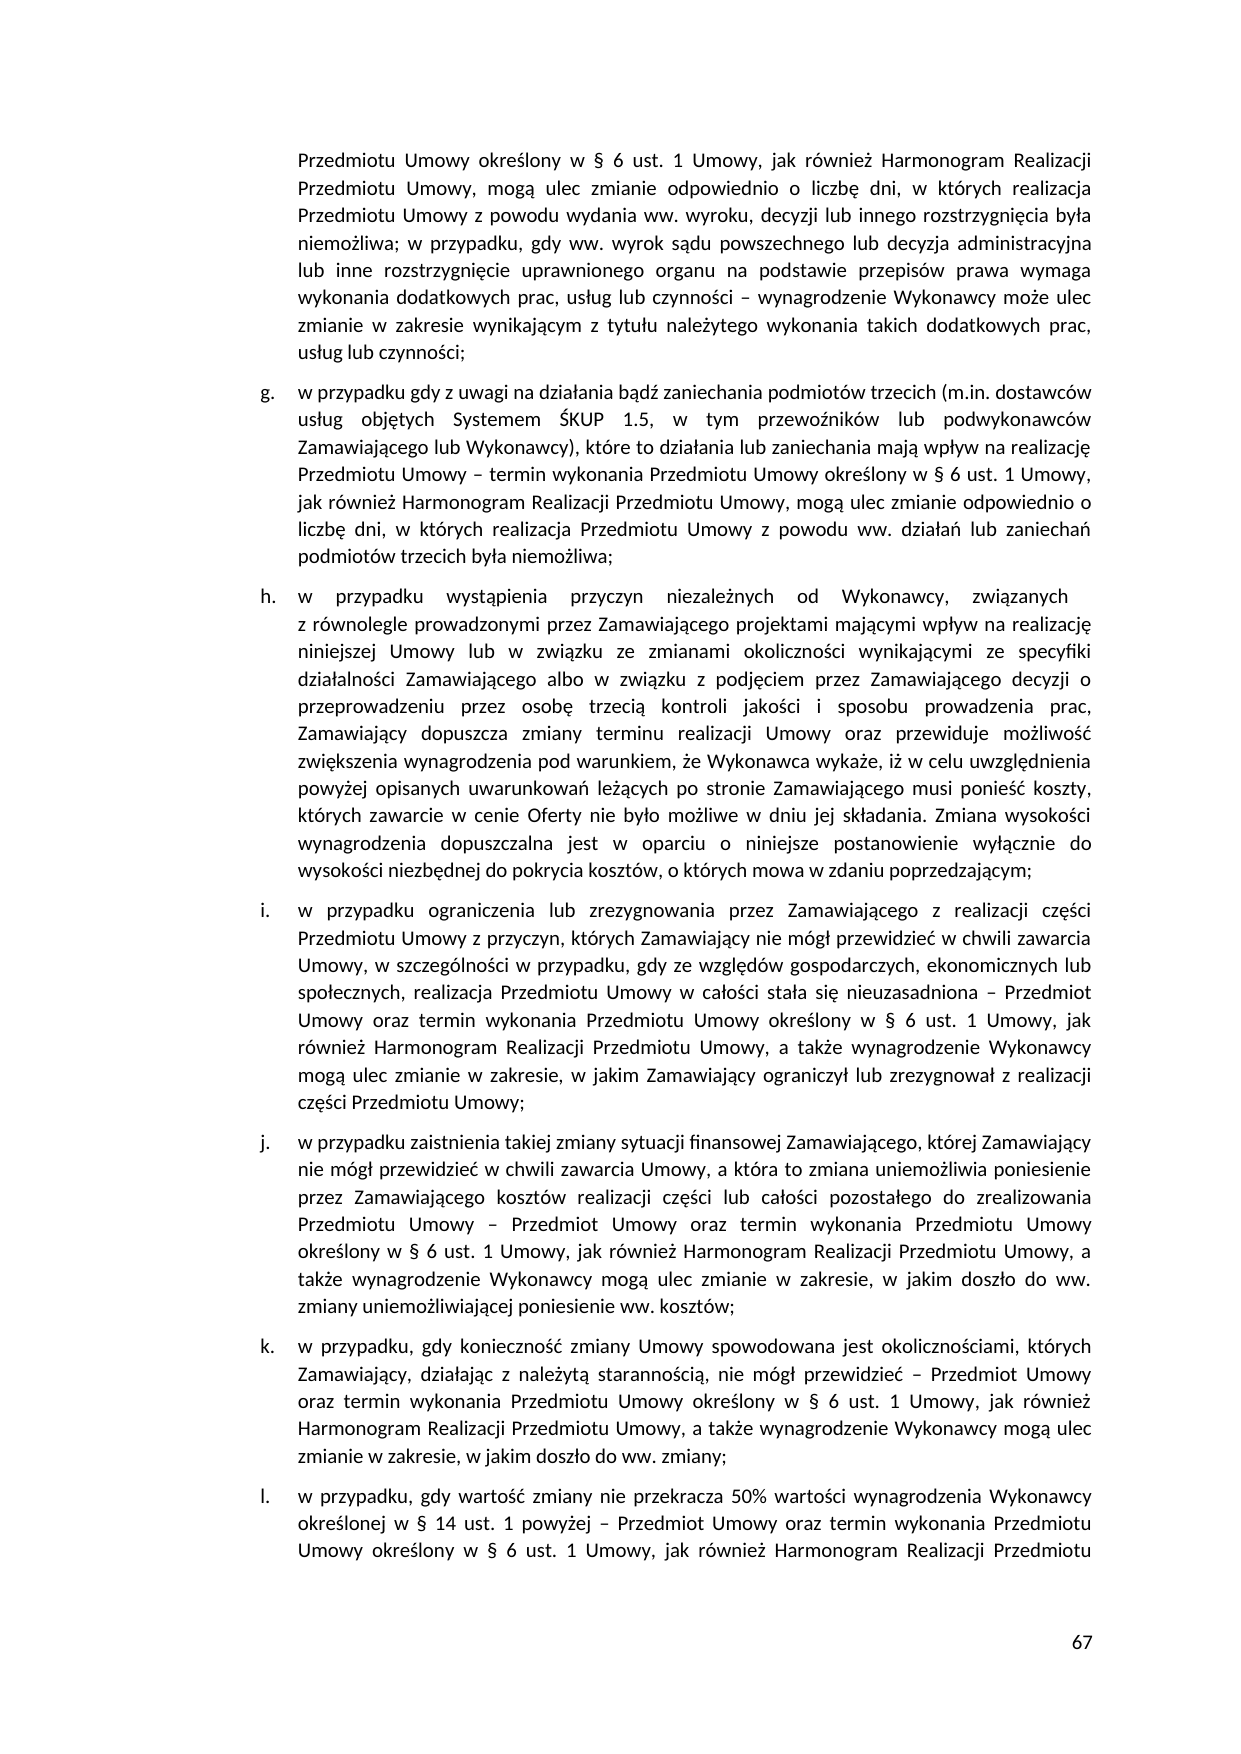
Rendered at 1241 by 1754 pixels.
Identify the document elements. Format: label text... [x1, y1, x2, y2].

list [260, 148, 1093, 365]
list w przypadku wystąpienia przyczyn niezależnych od Wykonawcy, związanych z równolegle prowadzonymi przez Zamawiającego projektami mającymi wpływ na realizację niniejszej Umowy lub w związku ze zmianami okoliczności wynikającymi ze specyfiki działalności Zamawiającego albo w związku z podjęciem przez Zamawiającego decyzji o przeprowadzeniu przez osobę trzecią kontroli jakości i sposobu prowadzenia prac, Zamawiający dopuszcza zmiany terminu realizacji Umowy oraz przewiduje możliwość zwiększenia wynagrodzenia pod warunkiem, że Wykonawca wykaże, iż w celu uwzględnienia powyżej opisanych uwarunkowań leżących po stronie Zamawiającego musi ponieść koszty, których zawarcie w cenie Oferty nie było możliwe w dniu jej składania. Zmiana wysokości wynagrodzenia dopuszczalna jest w oparciu o niniejsze postanowienie wyłącznie do wysokości niezbędnej do pokrycia kosztów, o których mowa w zdaniu poprzedzającym; [260, 583, 1093, 883]
list w przypadku ograniczenia lub zrezygnowania przez Zamawiającego z realizacji części Przedmiotu Umowy z przyczyn, których Zamawiający nie mógł przewidzieć w chwili zawarcia Umowy, w szczególności w przypadku, gdy ze względów gospodarczych, ekonomicznych lub społecznych, realizacja Przedmiotu Umowy w całości stała się nieuzasadniona – Przedmiot Umowy oraz termin wykonania Przedmiotu Umowy określony w § 6 ust. 1 Umowy, jak również Harmonogram Realizacji Przedmiotu Umowy, a także wynagrodzenie Wykonawcy mogą ulec zmianie w zakresie, w jakim Zamawiający ograniczył lub zrezygnował z realizacji części Przedmiotu Umowy; [260, 897, 1093, 1114]
list w przypadku gdy z uwagi na działania bądź zaniechania podmiotów trzecich (m.in. dostawców usług objętych Systemem ŚKUP 1.5, w tym przewoźników lub podwykonawców Zamawiającego lub Wykonawcy), które to działania lub zaniechania mają wpływ na realizację Przedmiotu Umowy – termin wykonania Przedmiotu Umowy określony w § 6 ust. 1 Umowy, jak również Harmonogram Realizacji Przedmiotu Umowy, mogą ulec zmianie odpowiednio o liczbę dni, w których realizacja Przedmiotu Umowy z powodu ww. działań lub zaniechań podmiotów trzecich była niemożliwa; [260, 379, 1093, 569]
list w przypadku, gdy konieczność zmiany Umowy spowodowana jest okolicznościami, których Zamawiający, działając z należytą starannością, nie mógł przewidzieć – Przedmiot Umowy oraz termin wykonania Przedmiotu Umowy określony w § 6 ust. 1 Umowy, jak również Harmonogram Realizacji Przedmiotu Umowy, a także wynagrodzenie Wykonawcy mogą ulec zmianie w zakresie, w jakim doszło do ww. zmiany; [260, 1333, 1093, 1468]
list w przypadku zaistnienia takiej zmiany sytuacji finansowej Zamawiającego, której Zamawiający nie mógł przewidzieć w chwili zawarcia Umowy, a która to zmiana uniemożliwia poniesienie przez Zamawiającego kosztów realizacji części lub całości pozostałego do zrealizowania Przedmiotu Umowy – Przedmiot Umowy oraz termin wykonania Przedmiotu Umowy określony w § 6 ust. 1 Umowy, jak również Harmonogram Realizacji Przedmiotu Umowy, a także wynagrodzenie Wykonawcy mogą ulec zmianie w zakresie, w jakim doszło do ww. zmiany uniemożliwiającej poniesienie ww. kosztów; [260, 1129, 1093, 1319]
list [260, 1483, 1093, 1563]
